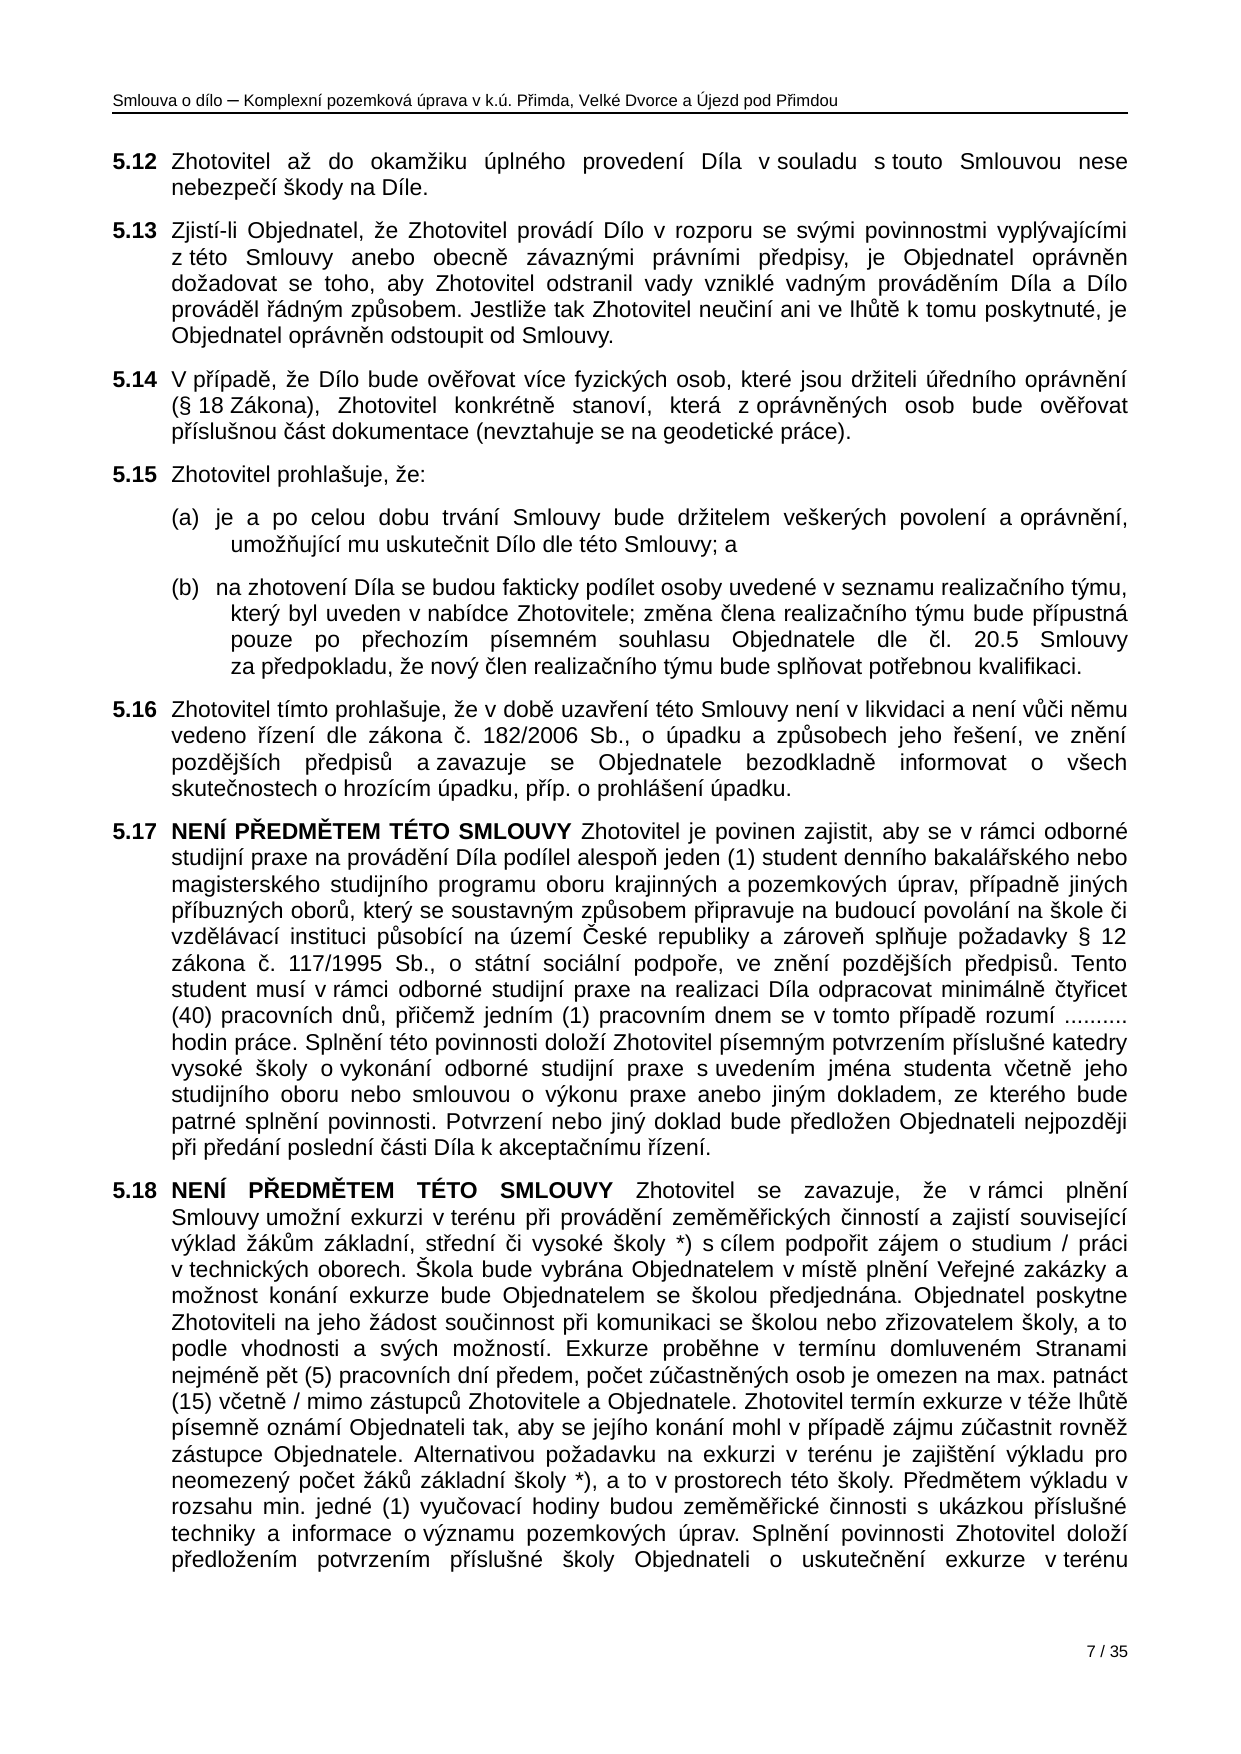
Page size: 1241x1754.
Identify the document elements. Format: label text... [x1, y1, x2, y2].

text Zhotovitel prohlašuje, že: [112, 461, 1128, 488]
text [112, 1177, 1128, 1572]
list je a po celou dobu trvání Smlouvy bude držitelem veškerých povolení a oprávnění, umožňující mu uskutečnit Dílo dle této Smlouvy; a [171, 504, 1128, 557]
text Zjistí-li Objednatel, že Zhotovitel provádí Dílo v rozporu se svými povinnostmi vyplývajícími z této Smlouvy anebo obecně závaznými právními předpisy, je Objednatel oprávněn dožadovat se toho, aby Zhotovitel odstranil vady vzniklé vadným prováděním Díla a Dílo prováděl řádným způsobem. Jestliže tak Zhotovitel neučiní ani ve lhůtě k tomu poskytnuté, je Objednatel oprávněn odstoupit od Smlouvy. [112, 217, 1128, 349]
text V případě, že Dílo bude ověřovat více fyzických osob, které jsou držiteli úředního oprávnění (§ 18 Zákona), Zhotovitel konkrétně stanoví, která z oprávněných osob bude ověřovat příslušnou část dokumentace (nevztahuje se na geodetické práce). [112, 366, 1128, 444]
text NENÍ PŘEDMĚTEM TÉTO SMLOUVY Zhotovitel je povinen zajistit, aby se v rámci odborné studijní praxe na provádění Díla podílel alespoň jeden (1) student denního bakalářského nebo magisterského studijního programu oboru krajinných a pozemkových úprav, případně jiných příbuzných oborů, který se soustavným způsobem připravuje na budoucí povolání na škole či vzdělávací instituci působící na území České republiky a zároveň splňuje požadavky § 12 zákona č. 117/1995 Sb., o státní sociální podpoře, ve znění pozdějších předpisů. Tento student musí v rámci odborné studijní praxe na realizaci Díla odpracovat minimálně čtyřicet (40) pracovních dnů, přičemž jedním (1) pracovním dnem se v tomto případě rozumí .......... hodin práce. Splnění této povinnosti doloží Zhotovitel písemným potvrzením příslušné katedry vysoké školy o vykonání odborné studijní praxe s uvedením jména studenta včetně jeho studijního oboru nebo smlouvou o výkonu praxe anebo jiným dokladem, ze kterého bude patrné splnění povinnosti. Potvrzení nebo jiný doklad bude předložen Objednateli nejpozději při předání poslední části Díla k akceptačnímu řízení. [112, 818, 1128, 1160]
list na zhotovení Díla se budou fakticky podílet osoby uvedené v seznamu realizačního týmu, který byl uveden v nabídce Zhotovitele; změna člena realizačního týmu bude přípustná pouze po přechozím písemném souhlasu Objednatele dle čl. 20.5 Smlouvy za předpokladu, že nový člen realizačního týmu bude splňovat potřebnou kvalifikaci. [171, 574, 1128, 679]
text Zhotovitel tímto prohlašuje, že v době uzavření této Smlouvy není v likvidaci a není vůči němu vedeno řízení dle zákona č. 182/2006 Sb., o úpadku a způsobech jeho řešení, ve znění pozdějších předpisů a zavazuje se Objednatele bezodkladně informovat o všech skutečnostech o hrozícím úpadku, příp. o prohlášení úpadku. [112, 696, 1128, 801]
text Zhotovitel až do okamžiku úplného provedení Díla v souladu s touto Smlouvou nese nebezpečí škody na Díle. [112, 148, 1128, 200]
